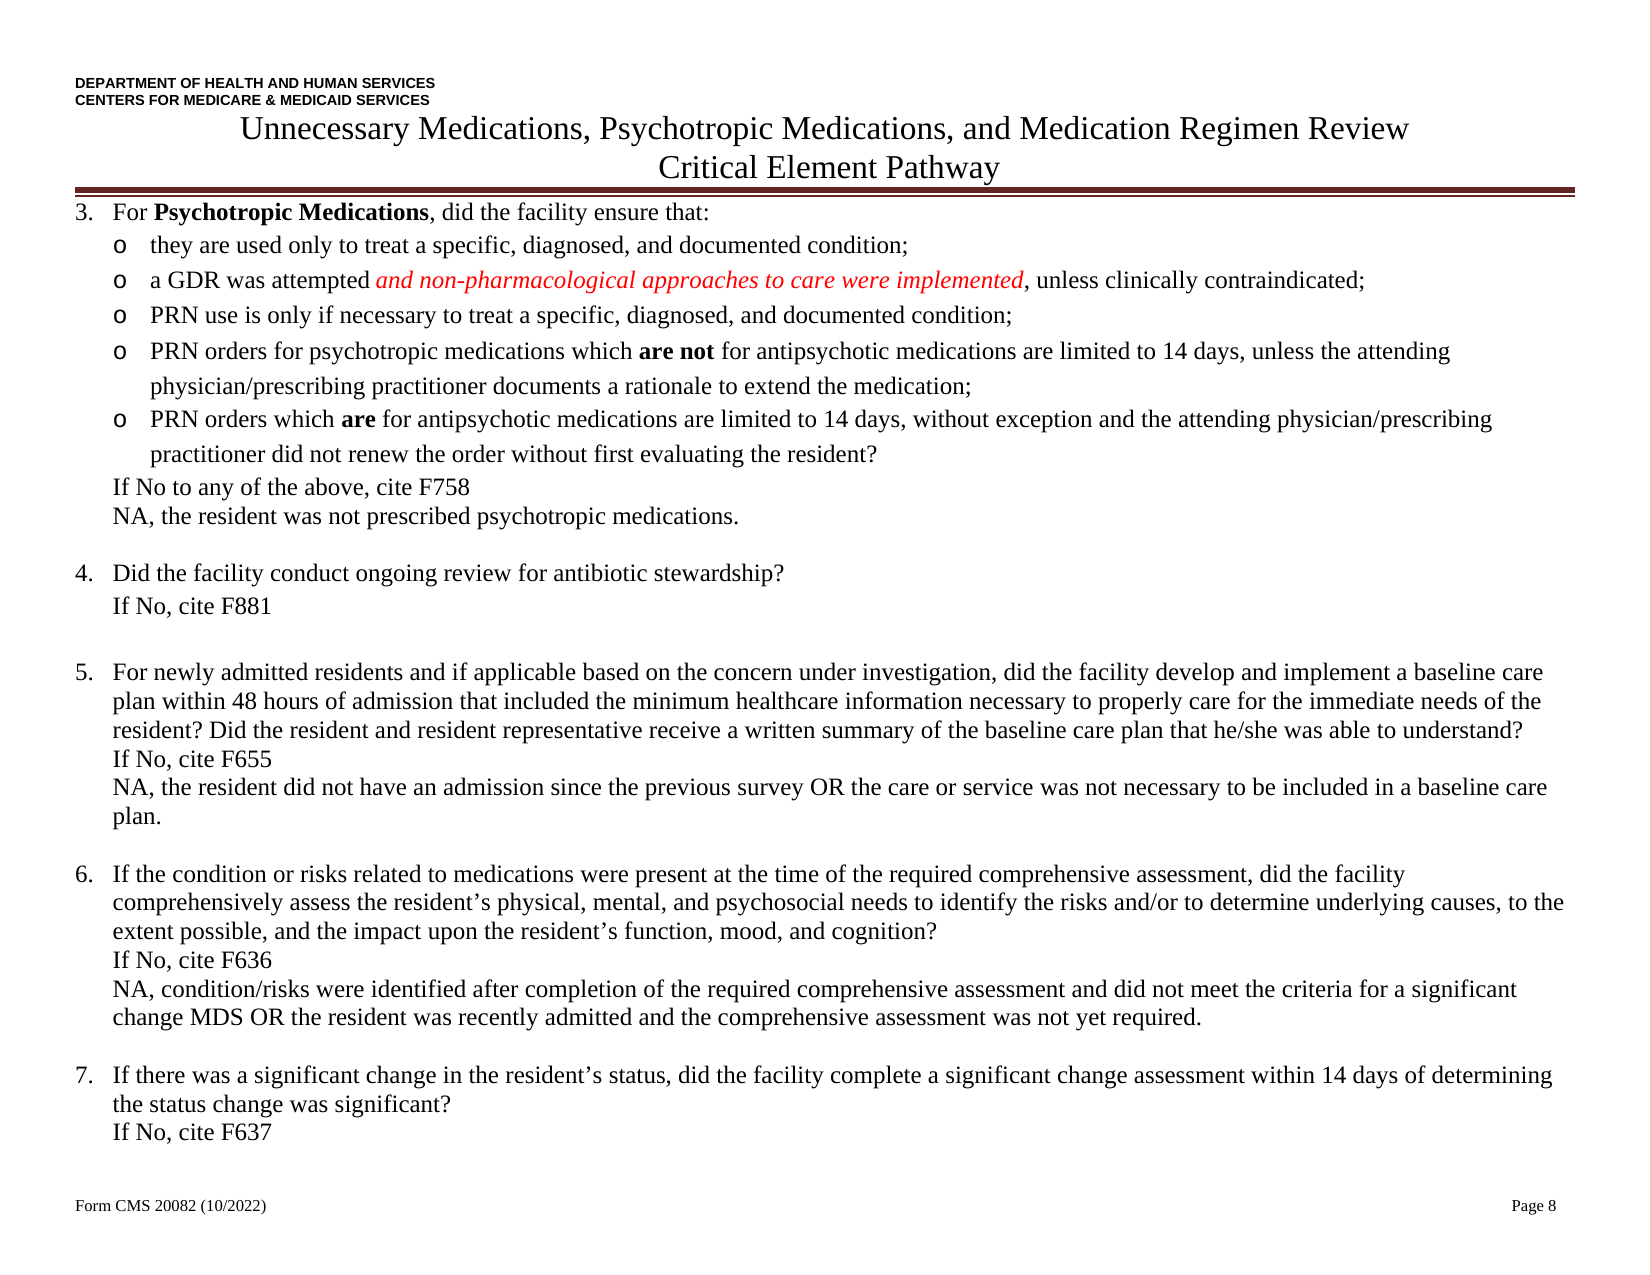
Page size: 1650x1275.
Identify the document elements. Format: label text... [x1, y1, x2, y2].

text If No to any of the above, cite F758 [112, 472, 1575, 501]
text If No, cite F655 [112, 744, 1575, 772]
text If No, cite F636 [112, 945, 1575, 974]
list If there was a significant change in the resident’s status, did the facility complete a significant change assessment within 14 days of determining the status change was significant? [75, 1060, 1575, 1117]
text NA, condition/risks were identified after completion of the required comprehensive assessment and did not meet the criteria for a significant change MDS OR the resident was recently admitted and the comprehensive assessment was not yet required. [112, 974, 1575, 1031]
text If No, cite F637 [112, 1117, 1575, 1146]
text NA, the resident did not have an admission since the previous survey OR the care or service was not necessary to be included in a baseline care plan. [112, 772, 1575, 830]
text If No, cite F881 [112, 591, 1575, 620]
list For Psychotropic Medications, did the facility ensure that: [75, 197, 1575, 225]
list Did the facility conduct ongoing review for antibiotic stewardship? [75, 558, 1575, 587]
list For newly admitted residents and if applicable based on the concern under investigation, did the facility develop and implement a baseline care plan within 48 hours of admission that included the minimum healthcare information necessary to properly care for the immediate needs of the resident? Did the resident and resident representative receive a written summary of the baseline care plan that he/she was able to understand? [75, 657, 1575, 744]
list they are used only to treat a specific, diagnosed, and documented condition; [112, 230, 1575, 261]
list PRN orders which are for antipsychotic medications are limited to 14 days, without exception and the attending physician/prescribing practitioner did not renew the order without first evaluating the resident? [112, 404, 1575, 468]
list If the condition or risks related to medications were present at the time of the required comprehensive assessment, did the facility comprehensively assess the resident’s physical, mental, and psychosocial needs to identify the risks and/or to determine underlying causes, to the extent possible, and the impact upon the resident’s function, mood, and cognition? [75, 859, 1575, 945]
list PRN use is only if necessary to treat a specific, diagnosed, and documented condition; [112, 301, 1575, 331]
list PRN orders for psychotropic medications which are not for antipsychotic medications are limited to 14 days, unless the attending physician/prescribing practitioner documents a rationale to extend the medication; [112, 336, 1575, 400]
text NA, the resident was not prescribed psychotropic medications. [112, 501, 1575, 530]
list a GDR was attempted and non-pharmacological approaches to care were implemented, unless clinically contraindicated; [112, 265, 1575, 296]
